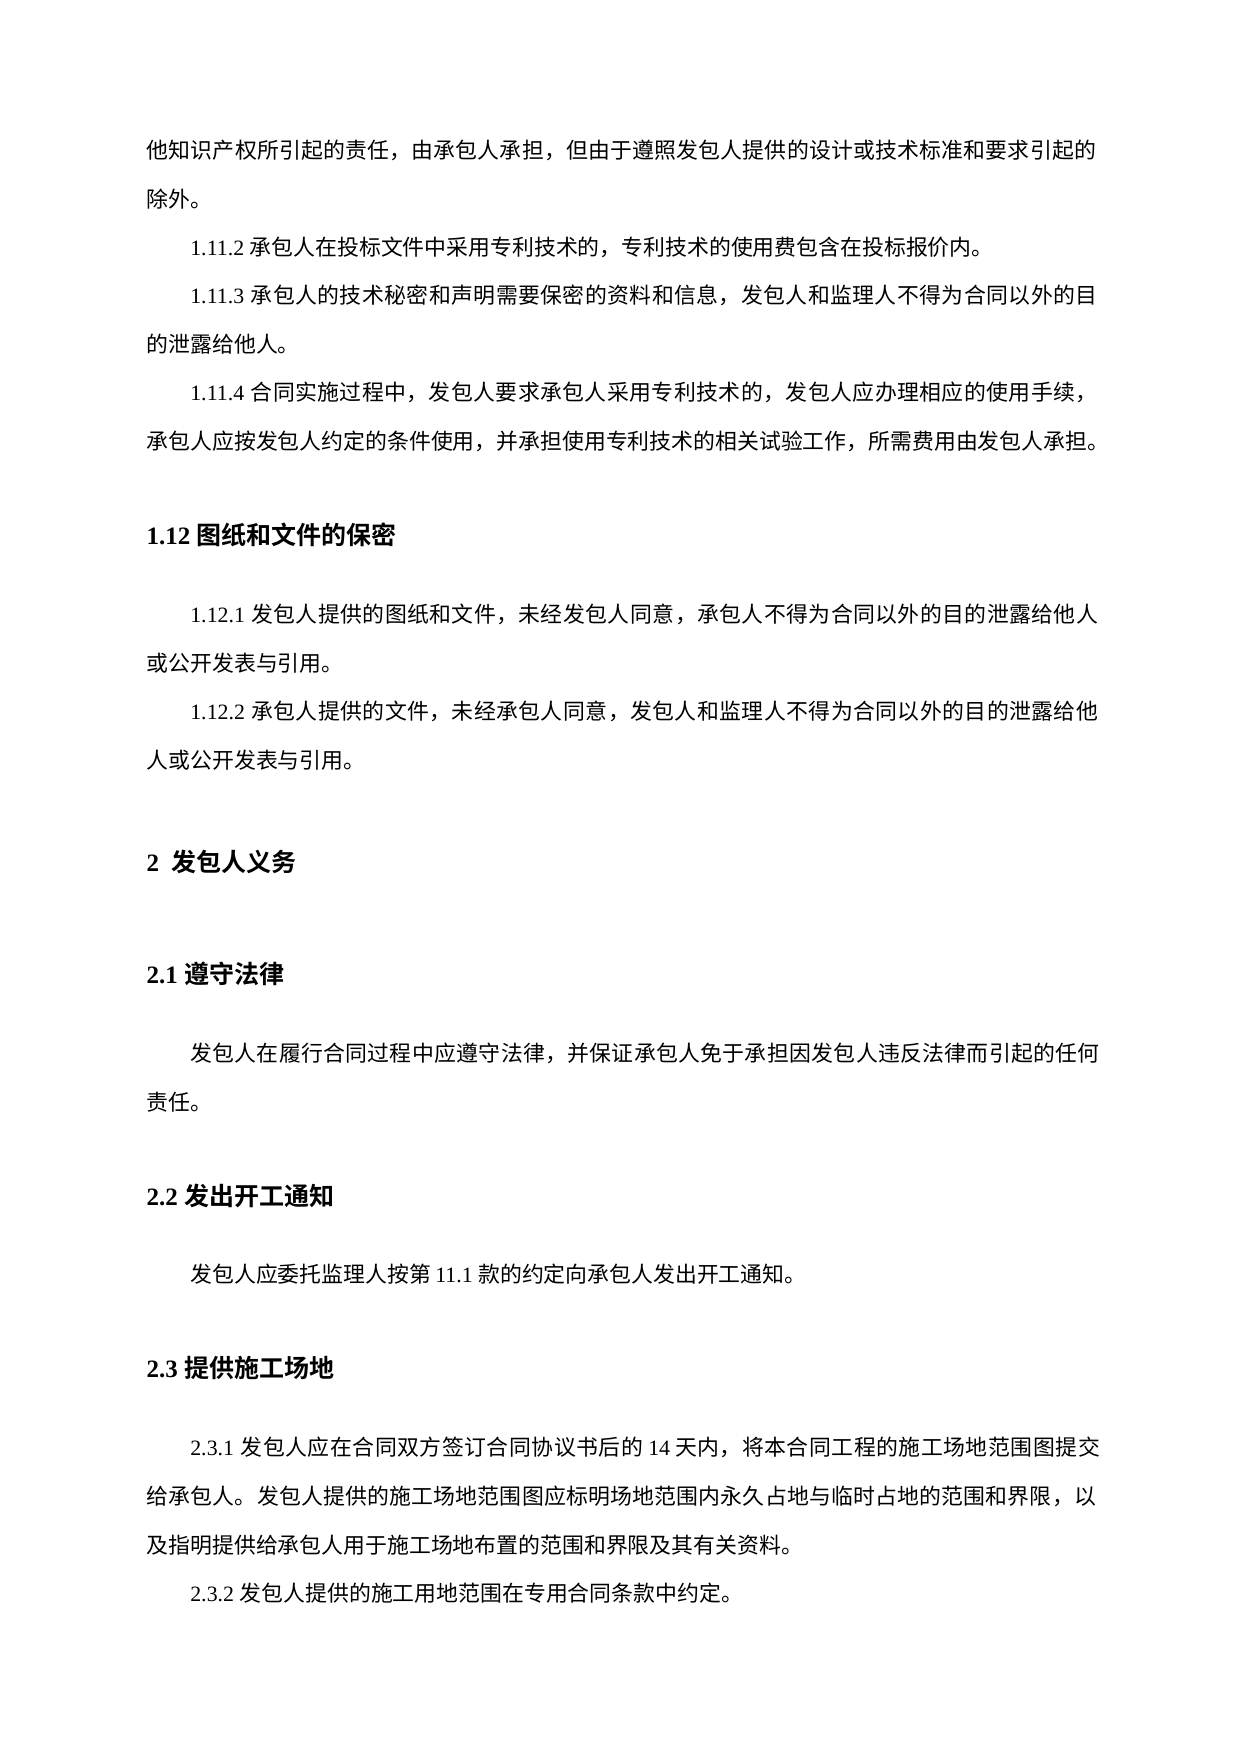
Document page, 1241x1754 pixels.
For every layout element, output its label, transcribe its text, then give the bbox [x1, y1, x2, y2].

text 2.3.1 发包人应在合同双方签订合同协议书后的14天内，将本合同工程的施工场地范围图提交给承包人。发包人提供的施工场地范围图应标明场地范围内永久占地与临时占地的范围和界限，以及指明提供给承包人用于施工场地布置的范围和界限及其有关资料。 [146, 1430, 1100, 1560]
subtitle 2.3 提供施工场地 [146, 1334, 1100, 1399]
subtitle 2.2 发出开工通知 [146, 1162, 1100, 1227]
text 1.11.3 承包人的技术秘密和声明需要保密的资料和信息，发包人和监理人不得为合同以外的目的泄露给他人。 [146, 278, 1100, 359]
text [146, 132, 1100, 214]
text 1.12.1 发包人提供的图纸和文件，未经发包人同意，承包人不得为合同以外的目的泄露给他人或公开发表与引用。 [146, 596, 1100, 678]
text 1.11.2 承包人在投标文件中采用专利技术的，专利技术的使用费包含在投标报价内。 [146, 229, 1100, 262]
text 1.12.2 承包人提供的文件，未经承包人同意，发包人和监理人不得为合同以外的目的泄露给他人或公开发表与引用。 [146, 693, 1100, 775]
subtitle 1.12 图纸和文件的保密 [146, 501, 1100, 566]
subtitle 2.1 遵守法律 [146, 940, 1100, 1005]
text 2.3.2 发包人提供的施工用地范围在专用合同条款中约定。 [146, 1576, 1100, 1608]
text 1.11.4 合同实施过程中，发包人要求承包人采用专利技术的，发包人应办理相应的使用手续，承包人应按发包人约定的条件使用，并承担使用专利技术的相关试验工作，所需费用由发包人承担。 [146, 375, 1100, 456]
text 发包人在履行合同过程中应遵守法律，并保证承包人免于承担因发包人违反法律而引起的任何责任。 [146, 1036, 1100, 1117]
text 发包人应委托监理人按第11.1 款的约定向承包人发出开工通知。 [146, 1257, 1100, 1289]
subtitle 2 发包人义务 [146, 828, 1100, 893]
